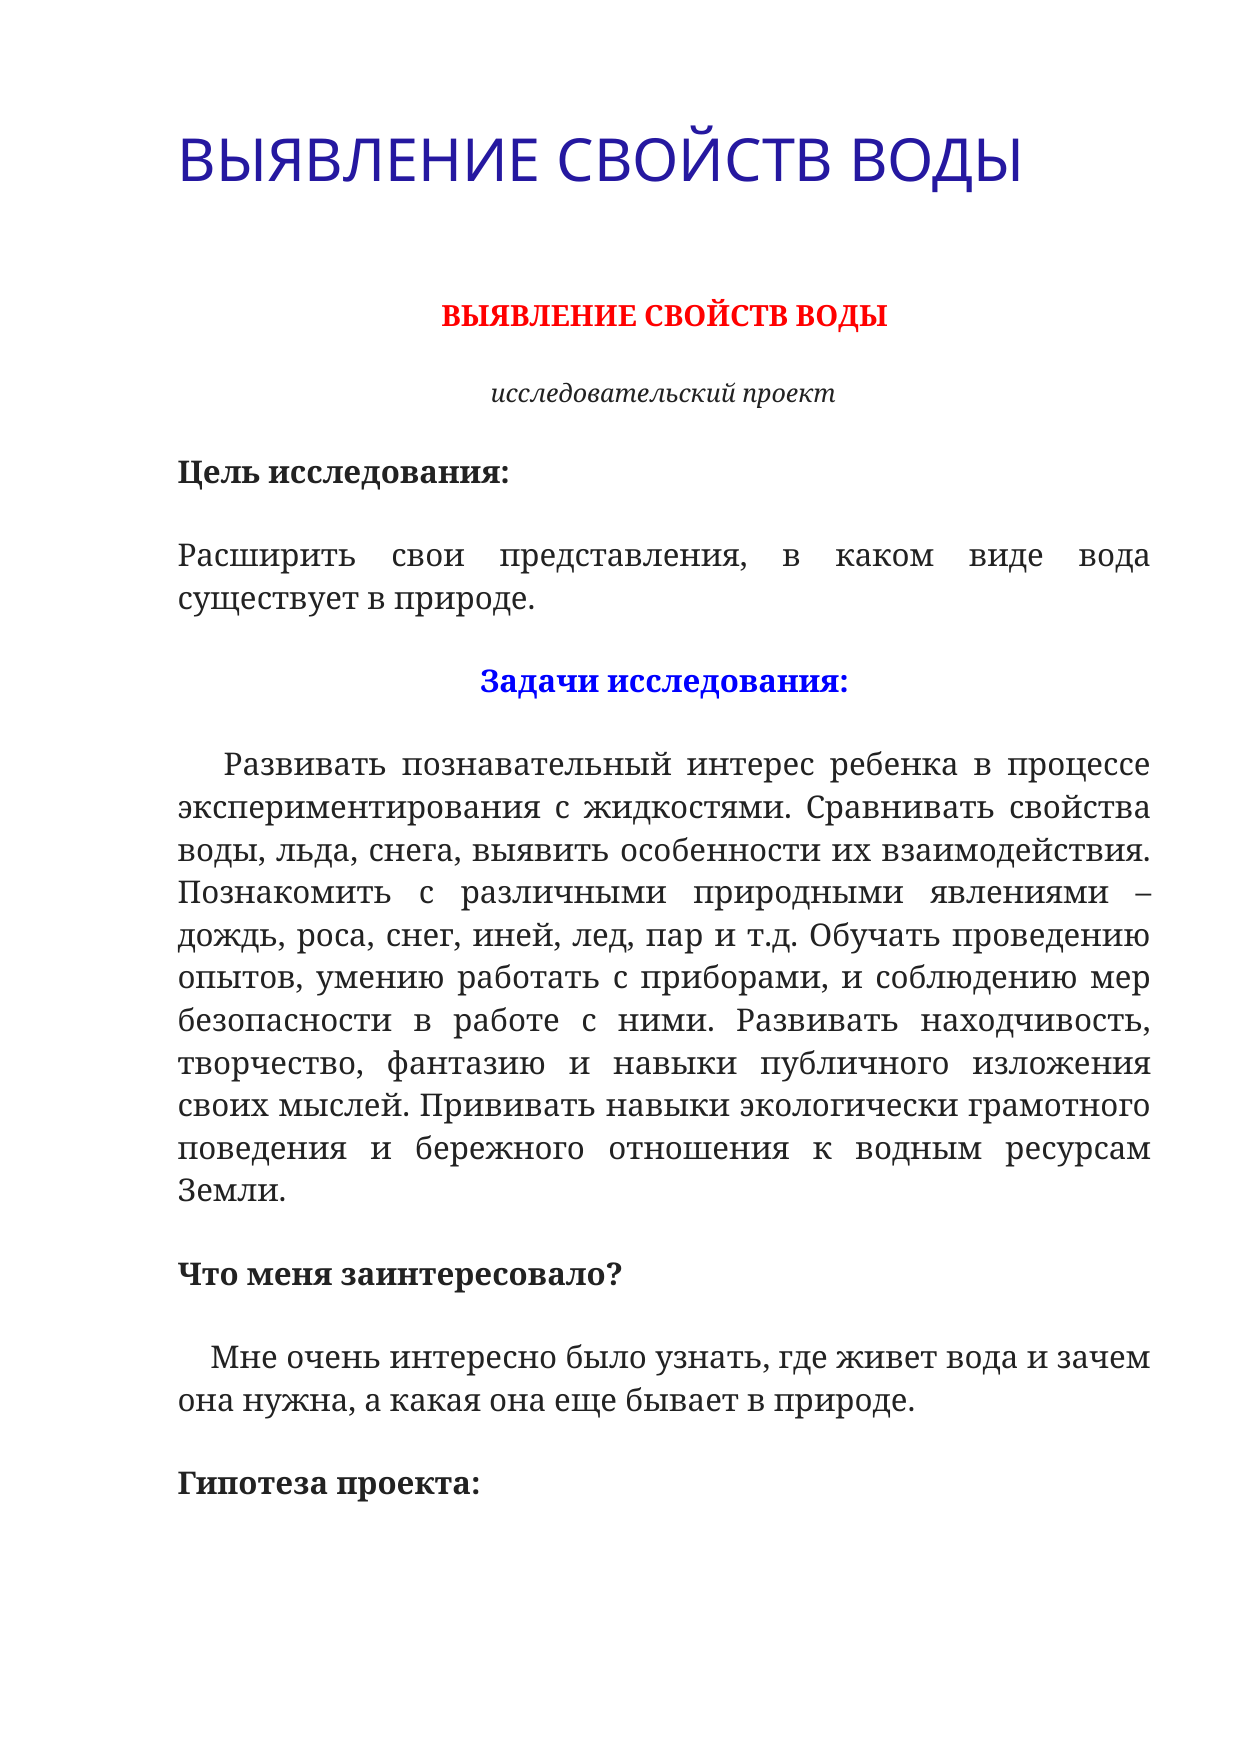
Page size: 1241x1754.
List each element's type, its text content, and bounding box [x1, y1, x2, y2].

text Развивать познавательный интерес ребенка в процессе экспериментирования с жидкостями. Сравнивать свойства воды, льда, снега, выявить особенности их взаимодействия. Познакомить с различными природными явлениями – дождь, роса, снег, иней, лед, пар и т.д. Обучать проведению опытов, умению работать с приборами, и соблюдению мер безопасности в работе с ними. Развивать находчивость, творчество, фантазию и навыки публичного изложения своих мыслей. Прививать навыки экологически грамотного поведения и бережного отношения к водным ресурсам Земли. [177, 742, 1152, 1211]
text Задачи исследования: [177, 659, 1152, 702]
text Гипотеза проекта: [177, 1461, 1152, 1503]
text ВЫЯВЛЕНИЕ СВОЙСТВ ВОДЫ [177, 295, 1152, 335]
text Что меня заинтересовало? [177, 1252, 1152, 1294]
text ВЫЯВЛЕНИЕ СВОЙСТВ ВОДЫ [177, 118, 1152, 199]
text Расширить свои представления, в каком виде вода существует в природе. [177, 533, 1152, 618]
text Мне очень интересно было узнать, где живет вода и зачем она нужна, а какая она еще бывает в природе. [177, 1335, 1152, 1420]
text Цель исследования: [177, 450, 1152, 493]
text исследовательский проект [177, 375, 1152, 409]
